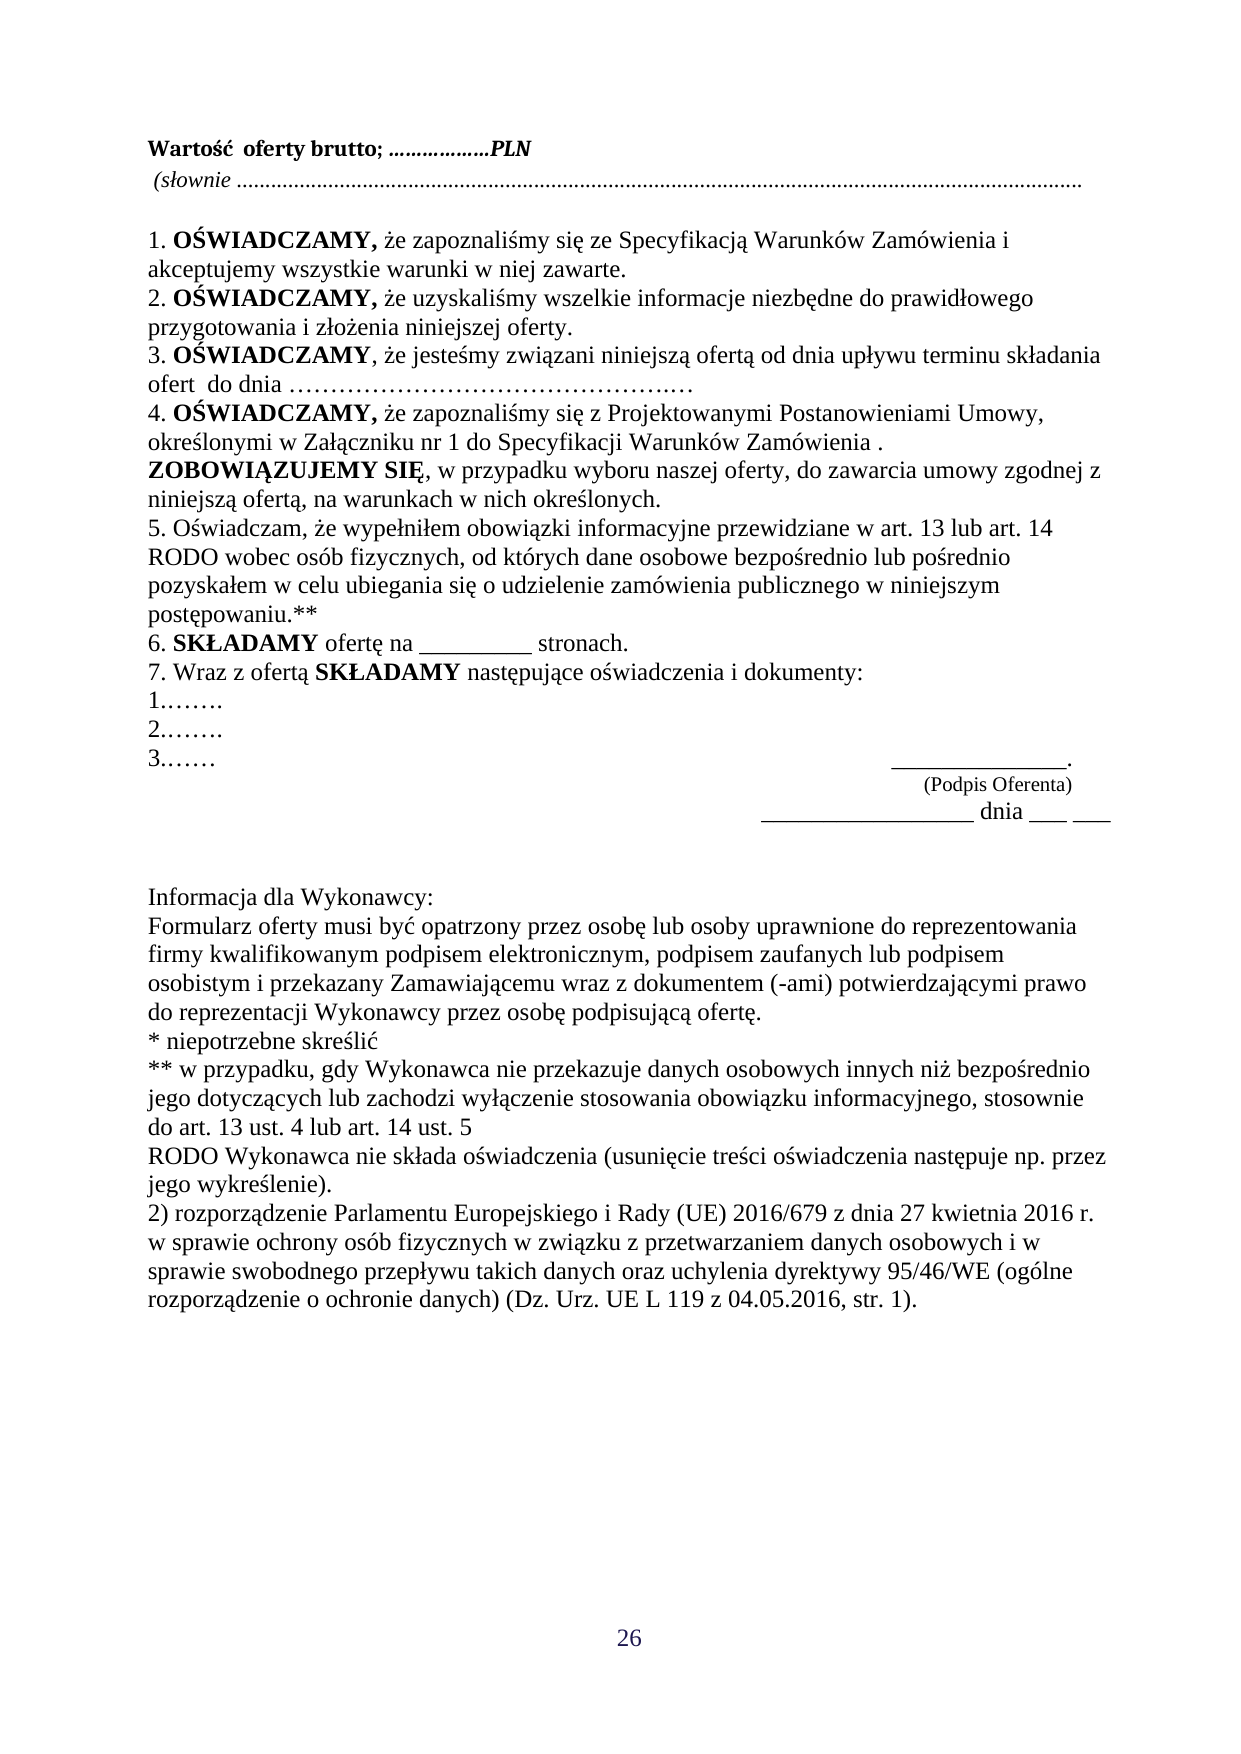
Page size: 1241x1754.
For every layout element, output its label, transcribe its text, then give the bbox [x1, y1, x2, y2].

text 5. Oświadczam, że wypełniłem obowiązki informacyjne przewidziane w art. 13 lub art. 14 RODO wobec osób fizycznych, od których dane osobowe bezpośrednio lub pośrednio pozyskałem w celu ubiegania się o udzielenie zamówienia publicznego w niniejszym postępowaniu.** [148, 513, 1110, 628]
text ** w przypadku, gdy Wykonawca nie przekazuje danych osobowych innych niż bezpośrednio jego dotyczących lub zachodzi wyłączenie stosowania obowiązku informacyjnego, stosownie do art. 13 ust. 4 lub art. 14 ust. 5 [148, 1054, 1110, 1141]
text _________________ dnia ___ ___ [148, 796, 1110, 824]
text (Podpis Oferenta) [811, 772, 1110, 796]
text 1.……. [148, 685, 1110, 714]
text Formularz oferty musi być opatrzony przez osobę lub osoby uprawnione do reprezentowania firmy kwalifikowanym podpisem elektronicznym, podpisem zaufanych lub podpisem osobistym i przekazany Zamawiającemu wraz z dokumentem (-ami) potwierdzającymi prawo do reprezentacji Wykonawcy przez osobę podpisującą ofertę. [148, 911, 1110, 1026]
text 7. Wraz z ofertą SKŁADAMY następujące oświadczenia i dokumenty: [148, 657, 1110, 685]
text 3. OŚWIADCZAMY, że jesteśmy związani niniejszą ofertą od dnia upływu terminu składania ofert do dnia ……………………………………….… [148, 340, 1110, 398]
text 3.…… ______________. [148, 743, 1110, 772]
text RODO Wykonawca nie składa oświadczenia (usunięcie treści oświadczenia następuje np. przez jego wykreślenie). [148, 1141, 1110, 1198]
text 2. OŚWIADCZAMY, że uzyskaliśmy wszelkie informacje niezbędne do prawidłowego przygotowania i złożenia niniejszej oferty. [148, 283, 1110, 340]
text Informacja dla Wykonawcy: [148, 882, 1110, 911]
subtitle Wartość oferty brutto; ………………PLN [148, 136, 1110, 162]
text * niepotrzebne skreślić [148, 1026, 1110, 1054]
text 2.……. [148, 714, 1110, 743]
text (słownie .................................................................................................................................................... [148, 166, 1110, 192]
text 6. SKŁADAMY ofertę na _________ stronach. [148, 628, 1110, 657]
text 2) rozporządzenie Parlamentu Europejskiego i Rady (UE) 2016/679 z dnia 27 kwietnia 2016 r. w sprawie ochrony osób fizycznych w związku z przetwarzaniem danych osobowych i w sprawie swobodnego przepływu takich danych oraz uchylenia dyrektywy 95/46/WE (ogólne rozporządzenie o ochronie danych) (Dz. Urz. UE L 119 z 04.05.2016, str. 1). [148, 1198, 1110, 1313]
text 1. OŚWIADCZAMY, że zapoznaliśmy się ze Specyfikacją Warunków Zamówienia i akceptujemy wszystkie warunki w niej zawarte. [148, 225, 1110, 283]
text 4. OŚWIADCZAMY, że zapoznaliśmy się z Projektowanymi Postanowieniami Umowy, określonymi w Załączniku nr 1 do Specyfikacji Warunków Zamówienia . ZOBOWIĄZUJEMY SIĘ, w przypadku wyboru naszej oferty, do zawarcia umowy zgodnej z niniejszą ofertą, na warunkach w nich określonych. [148, 398, 1110, 513]
